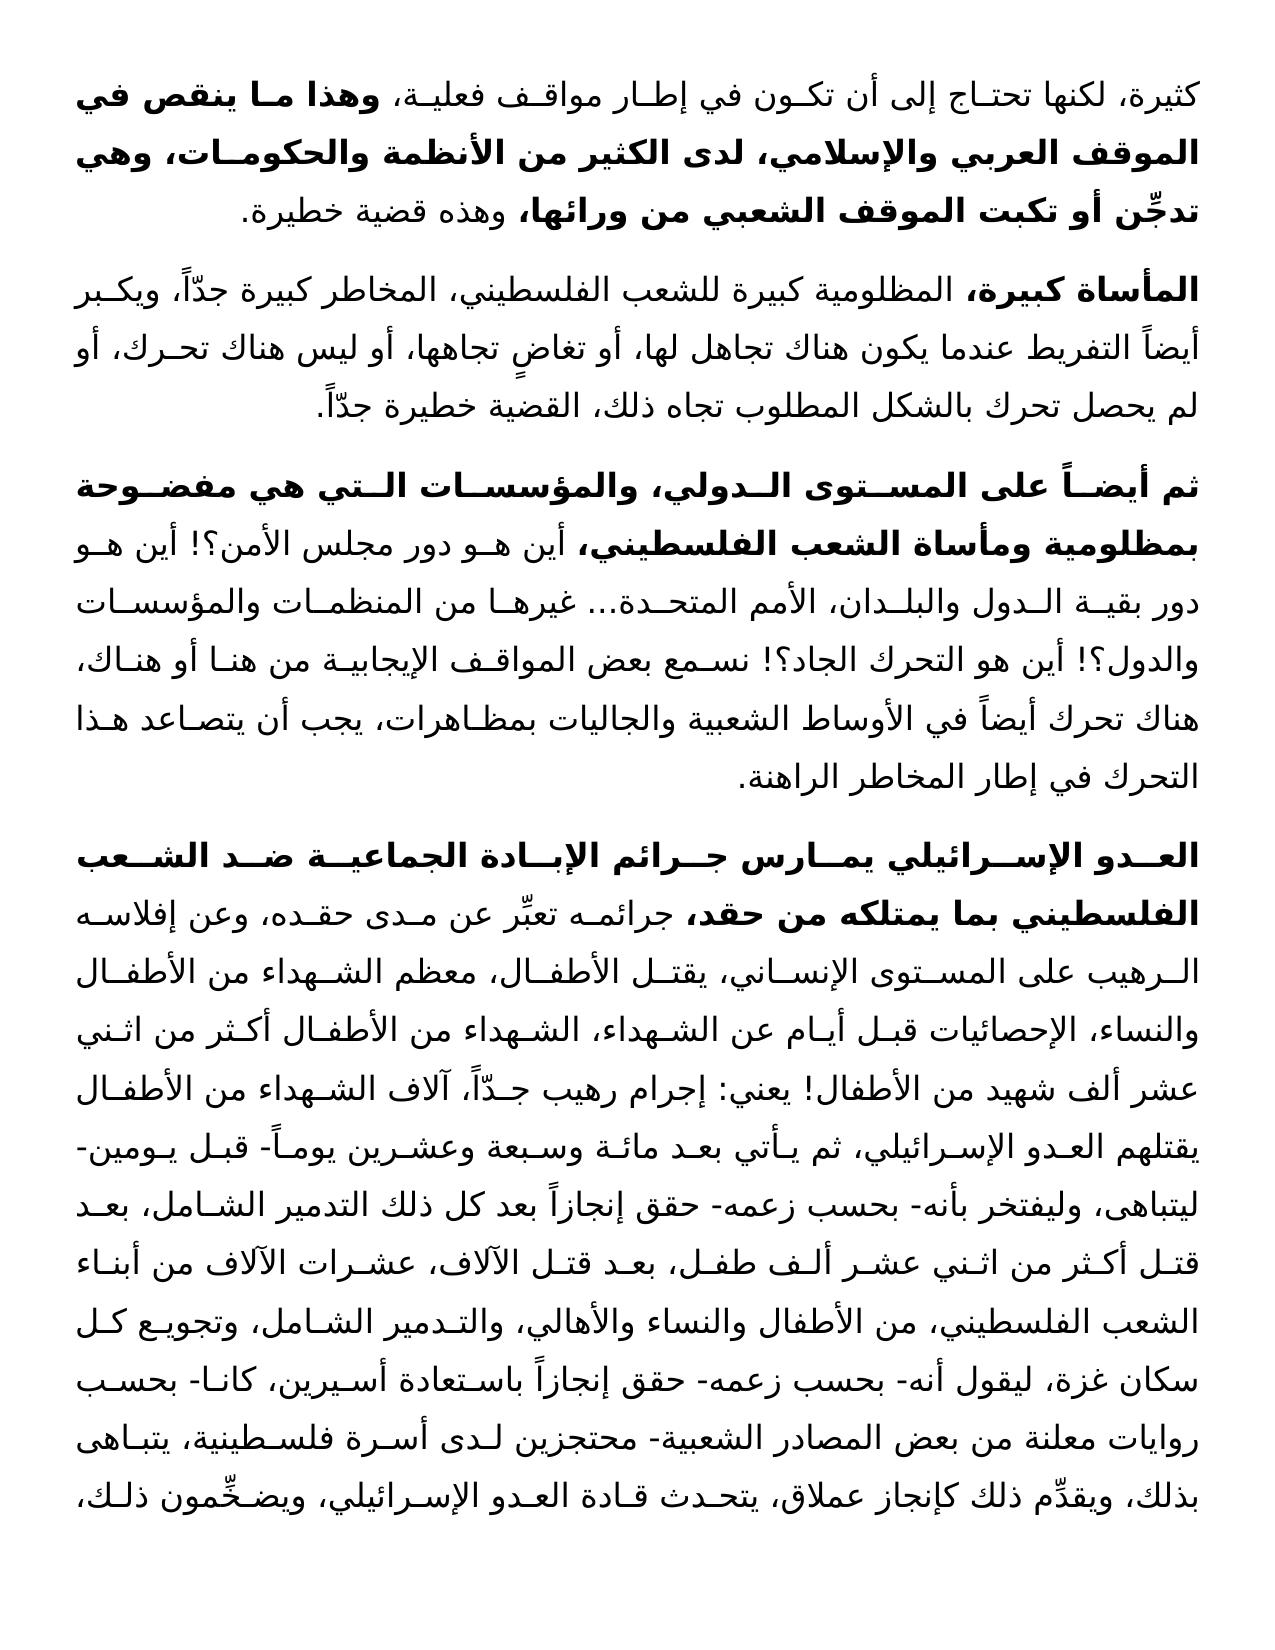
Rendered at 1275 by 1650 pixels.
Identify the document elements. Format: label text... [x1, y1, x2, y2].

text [75, 75, 1200, 230]
text المأساة كبيرة، المظلومية كبيرة للشعب الفلسطيني، المخاطر كبيرة جدّاً، ويكبر أيضاً التفريط عندما يكون هناك تجاهل لها، أو تغاضٍ تجاهها، أو ليس هناك تحرك، أو لم يحصل تحرك بالشكل المطلوب تجاه ذلك، القضية خطيرة جدّاً. [75, 271, 1200, 426]
text ثم أيضاً على المستوى الدولي، والمؤسسات التي هي مفضوحة بمظلومية ومأساة الشعب الفلسطيني، أين هو دور مجلس الأمن؟! أين هو دور بقية الدول والبلدان، الأمم المتحدة... غيرها من المنظمات والمؤسسات والدول؟! أين هو التحرك الجاد؟! نسمع بعض المواقف الإيجابية من هنا أو هناك، هناك تحرك أيضاً في الأوساط الشعبية والجاليات بمظاهرات، يجب أن يتصاعد هذا التحرك في إطار المخاطر الراهنة. [75, 466, 1200, 796]
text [75, 836, 1200, 1516]
